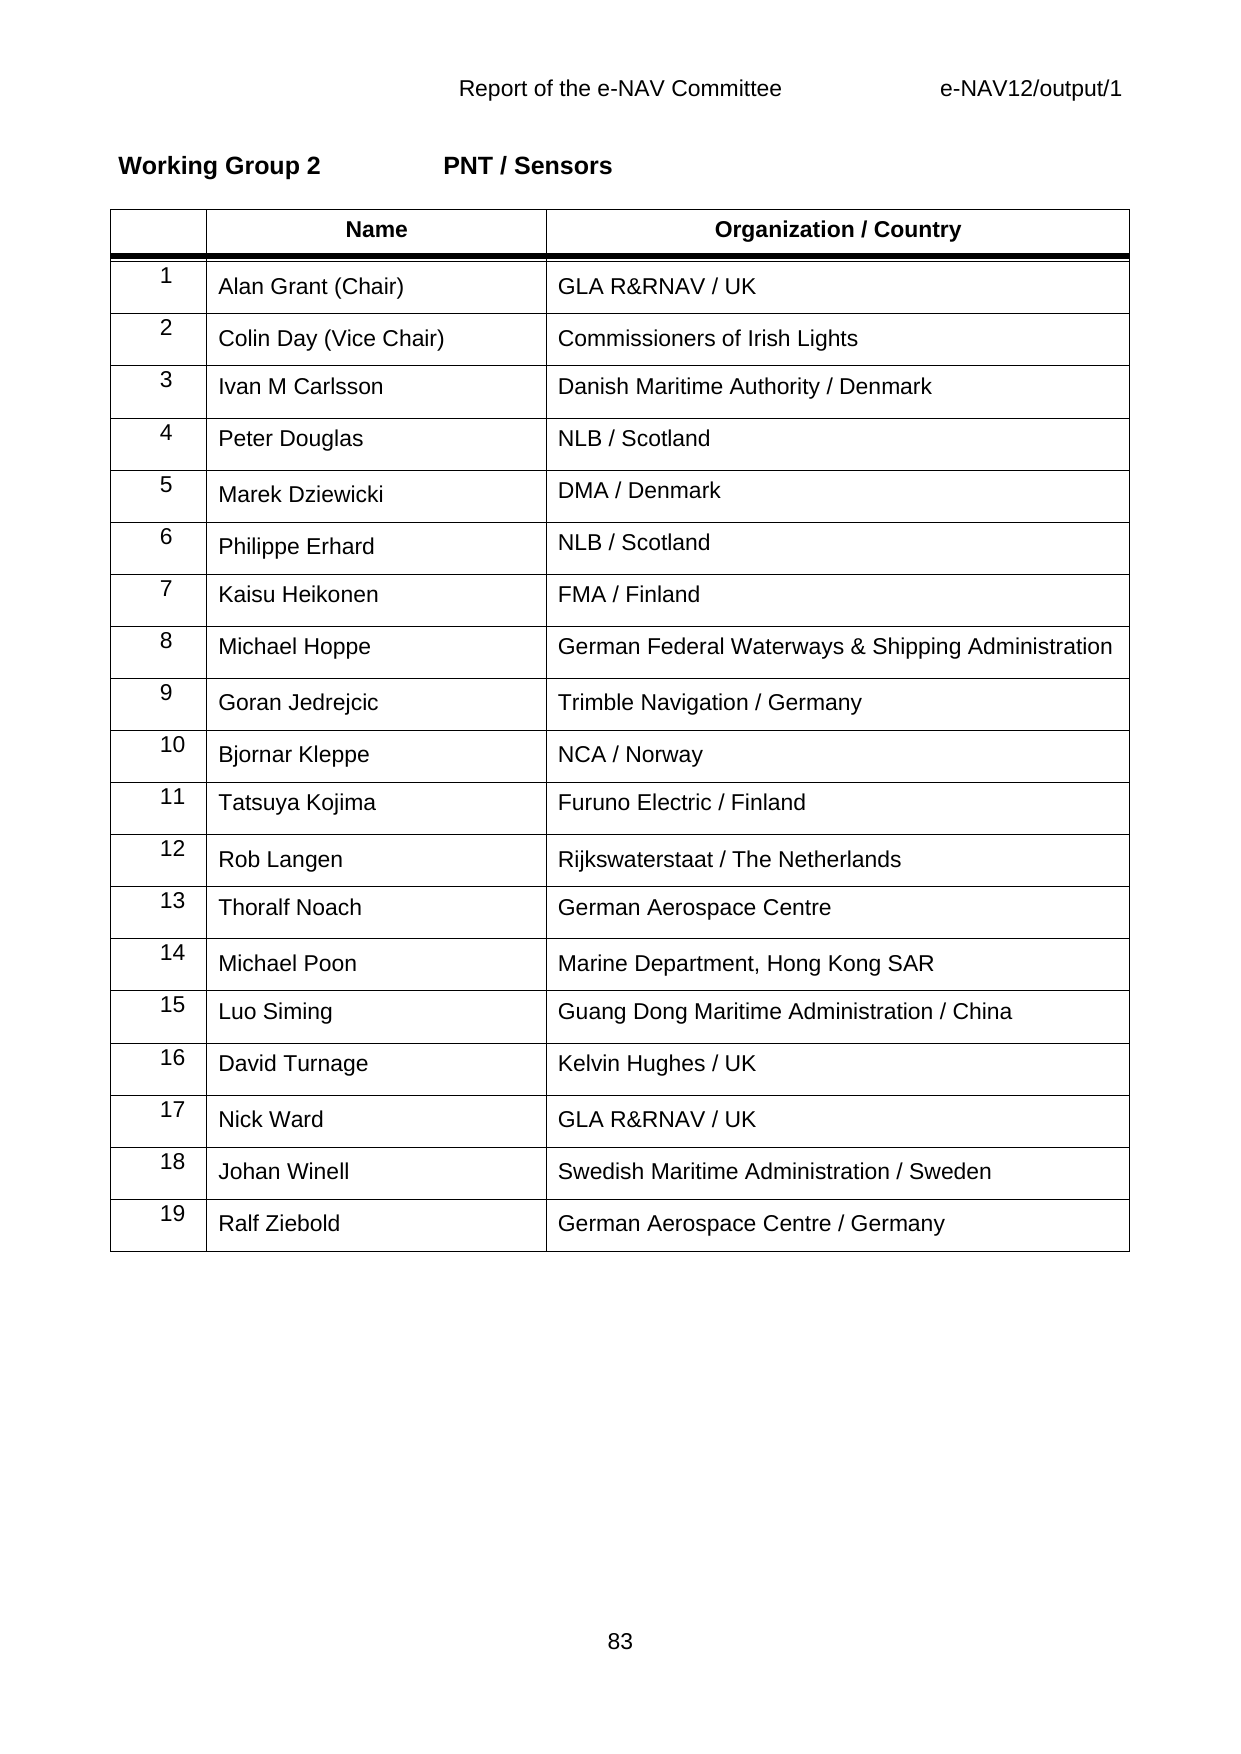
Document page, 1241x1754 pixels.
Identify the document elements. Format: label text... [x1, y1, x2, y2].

table_cell Marine Department, Hong Kong SAR [547, 939, 1129, 990]
table_cell [111, 731, 206, 782]
table_cell FMA / Finland [547, 575, 1129, 626]
table_cell Goran Jedrejcic [207, 679, 546, 730]
table_cell NLB / Scotland [547, 523, 1129, 574]
table_header Name [207, 210, 546, 253]
table_cell [111, 366, 206, 417]
table_cell [111, 1096, 206, 1147]
table_cell NLB / Scotland [547, 419, 1129, 469]
table_cell NCA / Norway [547, 731, 1129, 782]
table_cell Michael Hoppe [207, 627, 546, 678]
table_cell [111, 314, 206, 365]
table_cell [111, 471, 206, 522]
table_cell Commissioners of Irish Lights [547, 314, 1129, 365]
table_cell Bjornar Kleppe [207, 731, 546, 782]
table_cell [111, 575, 206, 626]
table_cell Peter Douglas [207, 419, 546, 469]
table_cell [111, 419, 206, 469]
table_cell Alan Grant (Chair) [207, 262, 546, 313]
table_cell Ralf Ziebold [207, 1200, 546, 1251]
table_cell Furuno Electric / Finland [547, 783, 1129, 834]
table_cell Ivan M Carlsson [207, 366, 546, 417]
table_cell German Aerospace Centre [547, 887, 1129, 938]
table_cell [111, 1200, 206, 1251]
table_cell Luo Siming [207, 991, 546, 1042]
table_header [111, 210, 206, 253]
table_cell Michael Poon [207, 939, 546, 990]
table_cell Kelvin Hughes / UK [547, 1044, 1129, 1094]
table_cell Thoralf Noach [207, 887, 546, 938]
text Working Group 2 PNT / Sensors [118, 151, 1122, 180]
table_cell Danish Maritime Authority / Denmark [547, 366, 1129, 417]
table_cell Rob Langen [207, 835, 546, 886]
table_cell GLA R&RNAV / UK [547, 262, 1129, 313]
table_cell David Turnage [207, 1044, 546, 1094]
table_cell [111, 835, 206, 886]
table_cell [111, 1148, 206, 1199]
table_cell [111, 887, 206, 938]
table_cell [111, 679, 206, 730]
table_cell [111, 1044, 206, 1094]
table_cell Rijkswaterstaat / The Netherlands [547, 835, 1129, 886]
table_cell [111, 783, 206, 834]
table_cell DMA / Denmark [547, 471, 1129, 522]
table_cell Nick Ward [207, 1096, 546, 1147]
table_cell GLA R&RNAV / UK [547, 1096, 1129, 1147]
table_cell Trimble Navigation / Germany [547, 679, 1129, 730]
table_cell Philippe Erhard [207, 523, 546, 574]
table_cell Kaisu Heikonen [207, 575, 546, 626]
table_cell Guang Dong Maritime Administration / China [547, 991, 1129, 1042]
table_cell Colin Day (Vice Chair) [207, 314, 546, 365]
table_cell Swedish Maritime Administration / Sweden [547, 1148, 1129, 1199]
table_header Organization / Country [547, 210, 1129, 253]
table_cell Tatsuya Kojima [207, 783, 546, 834]
table_cell Johan Winell [207, 1148, 546, 1199]
table_cell [111, 939, 206, 990]
table_cell Marek Dziewicki [207, 471, 546, 522]
table_cell [111, 627, 206, 678]
table_cell German Aerospace Centre / Germany [547, 1200, 1129, 1251]
table_cell [111, 523, 206, 574]
table_cell [111, 262, 206, 313]
table_cell [111, 991, 206, 1042]
table_cell German Federal Waterways & Shipping Administration [547, 627, 1129, 678]
